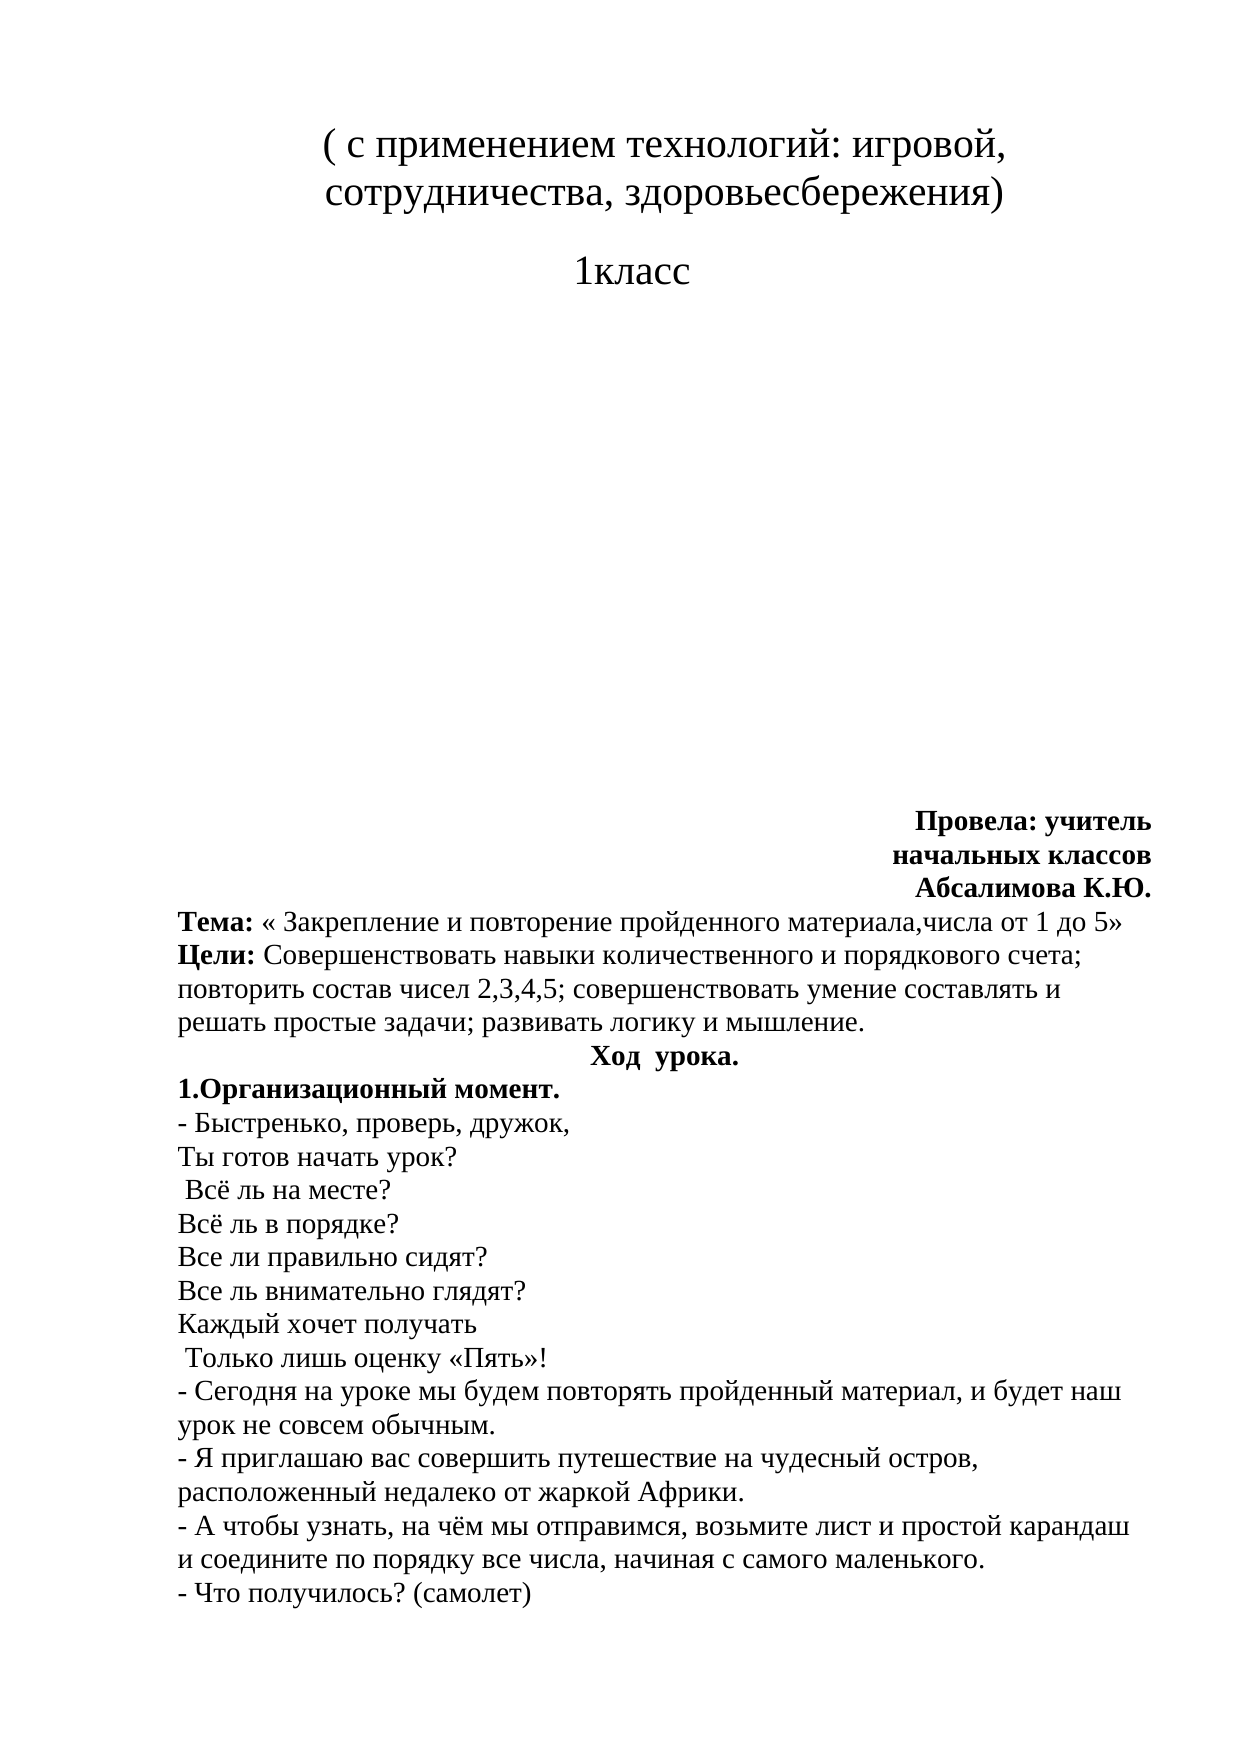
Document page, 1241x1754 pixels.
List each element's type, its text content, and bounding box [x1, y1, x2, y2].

text Абсалимова К.Ю. [177, 870, 1152, 904]
text - А чтобы узнать, на чём мы отправимся, возьмите лист и простой карандаш и соедините по порядку все числа, начиная с самого маленького. [177, 1508, 1152, 1575]
text - Сегодня на уроке мы будем повторять пройденный материал, и будет наш урок не совсем обычным. [177, 1373, 1152, 1441]
text Всё ль на месте? [177, 1172, 1152, 1206]
text Ход урока. [177, 1038, 1152, 1072]
text Все ли правильно сидят? [177, 1239, 1152, 1273]
text Тема: « Закрепление и повторение пройденного материала,числа от 1 до 5» [177, 904, 1152, 937]
text - Быстренько, проверь, дружок, [177, 1105, 1152, 1139]
text - Что получилось? (самолет) [177, 1575, 1152, 1608]
text Цели: Совершенствовать навыки количественного и порядкового счета; повторить состав чисел 2,3,4,5; совершенствовать умение составлять и решать простые задачи; развивать логику и мышление. [177, 937, 1152, 1038]
text Провела: учитель [177, 803, 1152, 837]
text Каждый хочет получать [177, 1306, 1152, 1340]
text Только лишь оценку «Пять»! [177, 1340, 1152, 1373]
text - Я приглашаю вас совершить путешествие на чудесный остров, расположенный недалеко от жаркой Африки. [177, 1441, 1152, 1508]
text Всё ль в порядке? [177, 1206, 1152, 1239]
text Ты готов начать урок? [177, 1139, 1152, 1172]
text 1.Организационный момент. [177, 1072, 1152, 1105]
text 1класс [177, 214, 1152, 300]
text ( с применением технологий: игровой, сотрудничества, здоровьесбережения) [177, 118, 1152, 214]
text Все ль внимательно глядят? [177, 1273, 1152, 1306]
text начальных классов [177, 837, 1152, 870]
